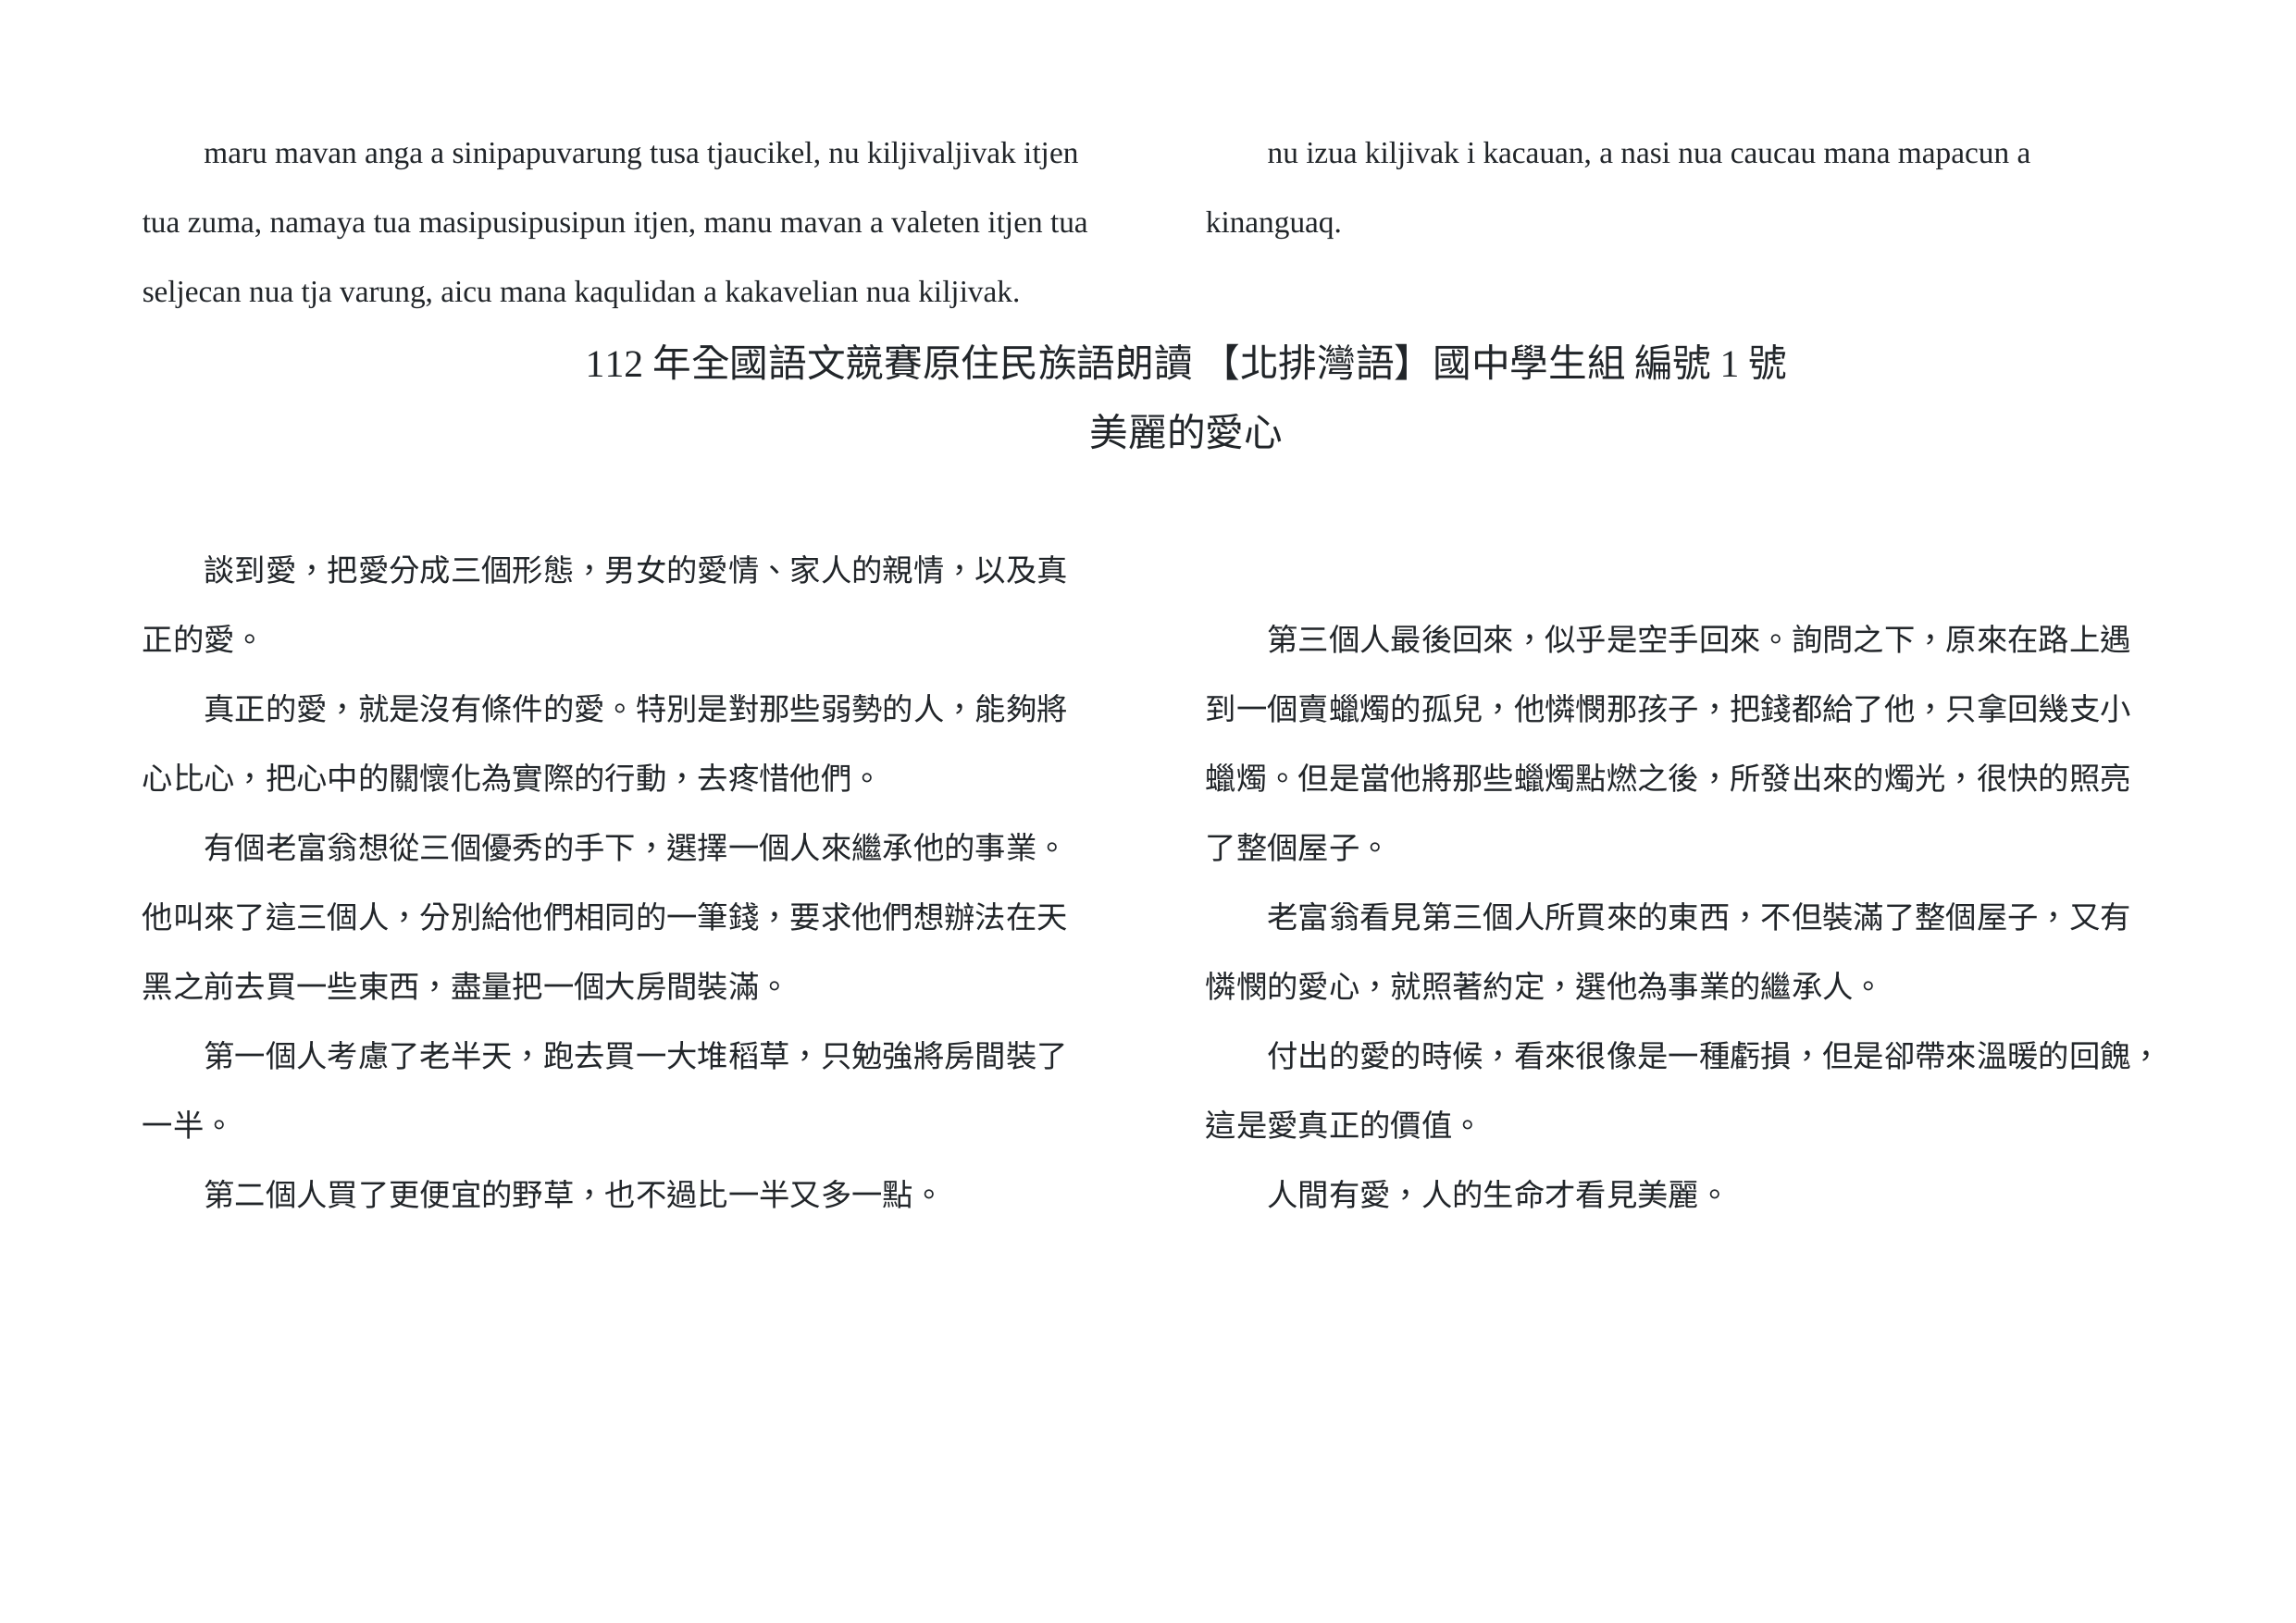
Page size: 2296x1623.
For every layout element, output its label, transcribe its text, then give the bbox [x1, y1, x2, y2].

text 人間有愛，人的生命才看見美麗。 [1206, 1158, 2153, 1228]
text maru mavan anga a sinipapuvarung tusa tjaucikel, nu kiljivaljivak itjen tua zuma, namaya tua masipusipusipun itjen, manu mavan a valeten itjen tua seljecan nua tja varung, aicu mana kaqulidan a kakavelian nua kiljivak. [142, 118, 1090, 326]
text 美麗的愛心 [142, 395, 2153, 465]
text 老富翁看見第三個人所買來的東西，不但裝滿了整個屋子，又有憐憫的愛心，就照著約定，選他為事業的繼承人。 [1206, 881, 2153, 1020]
text 有個老富翁想從三個優秀的手下，選擇一個人來繼承他的事業。他叫來了這三個人，分別給他們相同的一筆錢，要求他們想辦法在天黑之前去買一些東西，盡量把一個大房間裝滿。 [142, 812, 1090, 1020]
text 真正的愛，就是沒有條件的愛。特別是對那些弱勢的人，能夠將心比心，把心中的關懷化為實際的行動，去疼惜他們。 [142, 673, 1090, 812]
text 112 年全國語文競賽原住民族語朗讀 【北排灣語】國中學生組 編號 1 號 [142, 326, 2153, 395]
text 第一個人考慮了老半天，跑去買一大堆稻草，只勉強將房間裝了一半。 [142, 1020, 1090, 1158]
text nu izua kiljivak i kacauan, a nasi nua caucau mana mapacun a kinanguaq. [1206, 118, 2153, 256]
text 第二個人買了更便宜的野草，也不過比一半又多一點。 [142, 1158, 1090, 1228]
text 第三個人最後回來，似乎是空手回來。詢問之下，原來在路上遇到一個賣蠟燭的孤兒，他憐憫那孩子，把錢都給了他，只拿回幾支小蠟燭。但是當他將那些蠟燭點燃之後，所發出來的燭光，很快的照亮了整個屋子。 [1206, 603, 2153, 881]
text 談到愛，把愛分成三個形態，男女的愛情、家人的親情，以及真正的愛。 [142, 534, 1090, 673]
text 付出的愛的時候，看來很像是一種虧損，但是卻帶來溫暖的回餽，這是愛真正的價值。 [1206, 1020, 2153, 1158]
